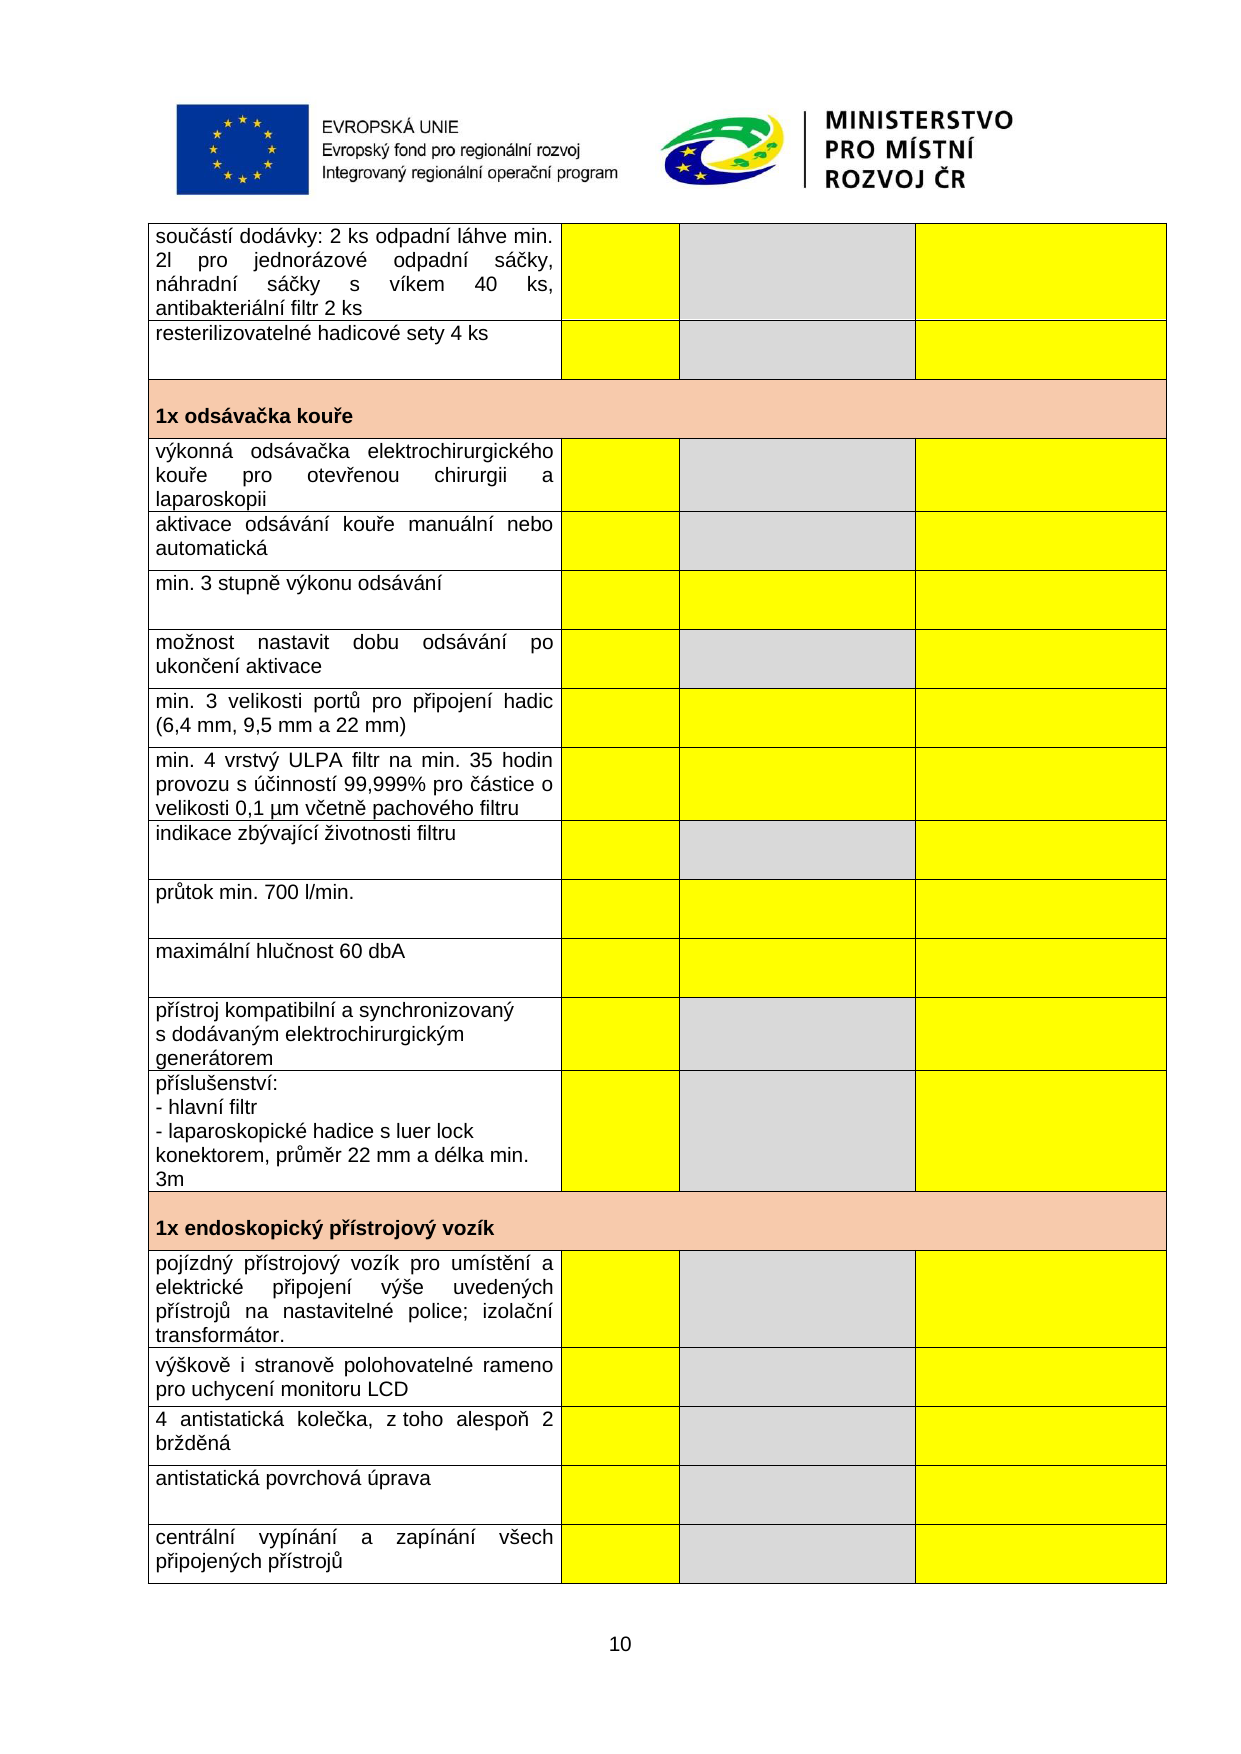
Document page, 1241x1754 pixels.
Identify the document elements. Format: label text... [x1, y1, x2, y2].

table_cell min. 3 stupně výkonu odsávání [149, 571, 561, 629]
table_cell [680, 1071, 915, 1191]
table_cell možnost nastavit dobu odsávání po ukončení aktivace [149, 630, 561, 688]
table_cell příslušenství: - hlavní filtr - laparoskopické hadice s luer lock konektorem, průměr 22 mm a délka min. 3m [149, 1071, 561, 1191]
table_cell [916, 1466, 1166, 1524]
table_cell [680, 1466, 915, 1524]
table_cell [916, 224, 1166, 319]
table_cell [680, 1251, 915, 1347]
table_cell [916, 1071, 1166, 1191]
table_cell maximální hlučnost 60 dbA [149, 939, 561, 997]
table_cell výškově i stranově polohovatelné rameno pro uchycení monitoru LCD [149, 1348, 561, 1406]
table_cell průtok min. 700 l/min. [149, 880, 561, 938]
table_cell [680, 439, 915, 511]
table_cell [562, 630, 679, 688]
table_cell 1x odsávačka kouře [149, 380, 1166, 438]
table_cell [562, 1071, 679, 1191]
table_cell [680, 571, 915, 629]
table_cell [680, 998, 915, 1070]
table_cell [680, 1525, 915, 1583]
table_cell součástí dodávky: 2 ks odpadní láhve min. 2l pro jednorázové odpadní sáčky, náhradní sáčky s víkem 40 ks, antibakteriální filtr 2 ks [149, 224, 561, 319]
table_cell [562, 1407, 679, 1465]
table_cell [916, 748, 1166, 820]
table_cell [562, 689, 679, 747]
table_cell [916, 630, 1166, 688]
table_cell centrální vypínání a zapínání všech připojených přístrojů [149, 1525, 561, 1583]
table_cell [680, 1348, 915, 1406]
table_cell [562, 1348, 679, 1406]
table_cell [562, 1466, 679, 1524]
table_cell 1x endoskopický přístrojový vozík [149, 1192, 1166, 1250]
table_cell [562, 1251, 679, 1347]
table_cell [562, 880, 679, 938]
table_cell [680, 748, 915, 820]
table_cell [916, 1525, 1166, 1583]
table_cell [680, 1407, 915, 1465]
table_cell [680, 630, 915, 688]
table_cell výkonná odsávačka elektrochirurgického kouře pro otevřenou chirurgii a laparoskopii [149, 439, 561, 511]
table_cell [562, 224, 679, 319]
table_cell [562, 1525, 679, 1583]
table_cell [916, 512, 1166, 570]
table_cell [680, 821, 915, 879]
table_cell [562, 321, 679, 379]
table_cell přístroj kompatibilní a synchronizovaný s dodávaným elektrochirurgickým generátorem [149, 998, 561, 1070]
table_cell [916, 571, 1166, 629]
table_cell [562, 439, 679, 511]
table_cell [680, 512, 915, 570]
table_cell aktivace odsávání kouře manuální nebo automatická [149, 512, 561, 570]
table_cell [680, 321, 915, 379]
table_cell min. 4 vrstvý ULPA filtr na min. 35 hodin provozu s účinností 99,999% pro částice o velikosti 0,1 µm včetně pachového filtru [149, 748, 561, 820]
table_cell indikace zbývající životnosti filtru [149, 821, 561, 879]
table_cell [916, 1407, 1166, 1465]
table_cell [562, 748, 679, 820]
table_cell [916, 1251, 1166, 1347]
table_cell antistatická povrchová úprava [149, 1466, 561, 1524]
table_cell 4 antistatická kolečka, z toho alespoň 2 bržděná [149, 1407, 561, 1465]
table_cell [680, 880, 915, 938]
table_cell [916, 439, 1166, 511]
table_cell min. 3 velikosti portů pro připojení hadic (6,4 mm, 9,5 mm a 22 mm) [149, 689, 561, 747]
table_cell [680, 939, 915, 997]
table_cell [916, 939, 1166, 997]
table_cell [562, 821, 679, 879]
table_cell [680, 224, 915, 319]
table_cell [562, 939, 679, 997]
table_cell [562, 512, 679, 570]
table_cell [680, 689, 915, 747]
table_cell [916, 821, 1166, 879]
table_cell [916, 689, 1166, 747]
table_cell pojízdný přístrojový vozík pro umístění a elektrické připojení výše uvedených přístrojů na nastavitelné police; izolační transformátor. [149, 1251, 561, 1347]
table_cell [916, 880, 1166, 938]
table_cell [562, 571, 679, 629]
table_cell [916, 321, 1166, 379]
table_cell resterilizovatelné hadicové sety 4 ks [149, 321, 561, 379]
table_cell [562, 998, 679, 1070]
table_cell [916, 998, 1166, 1070]
table_cell [916, 1348, 1166, 1406]
